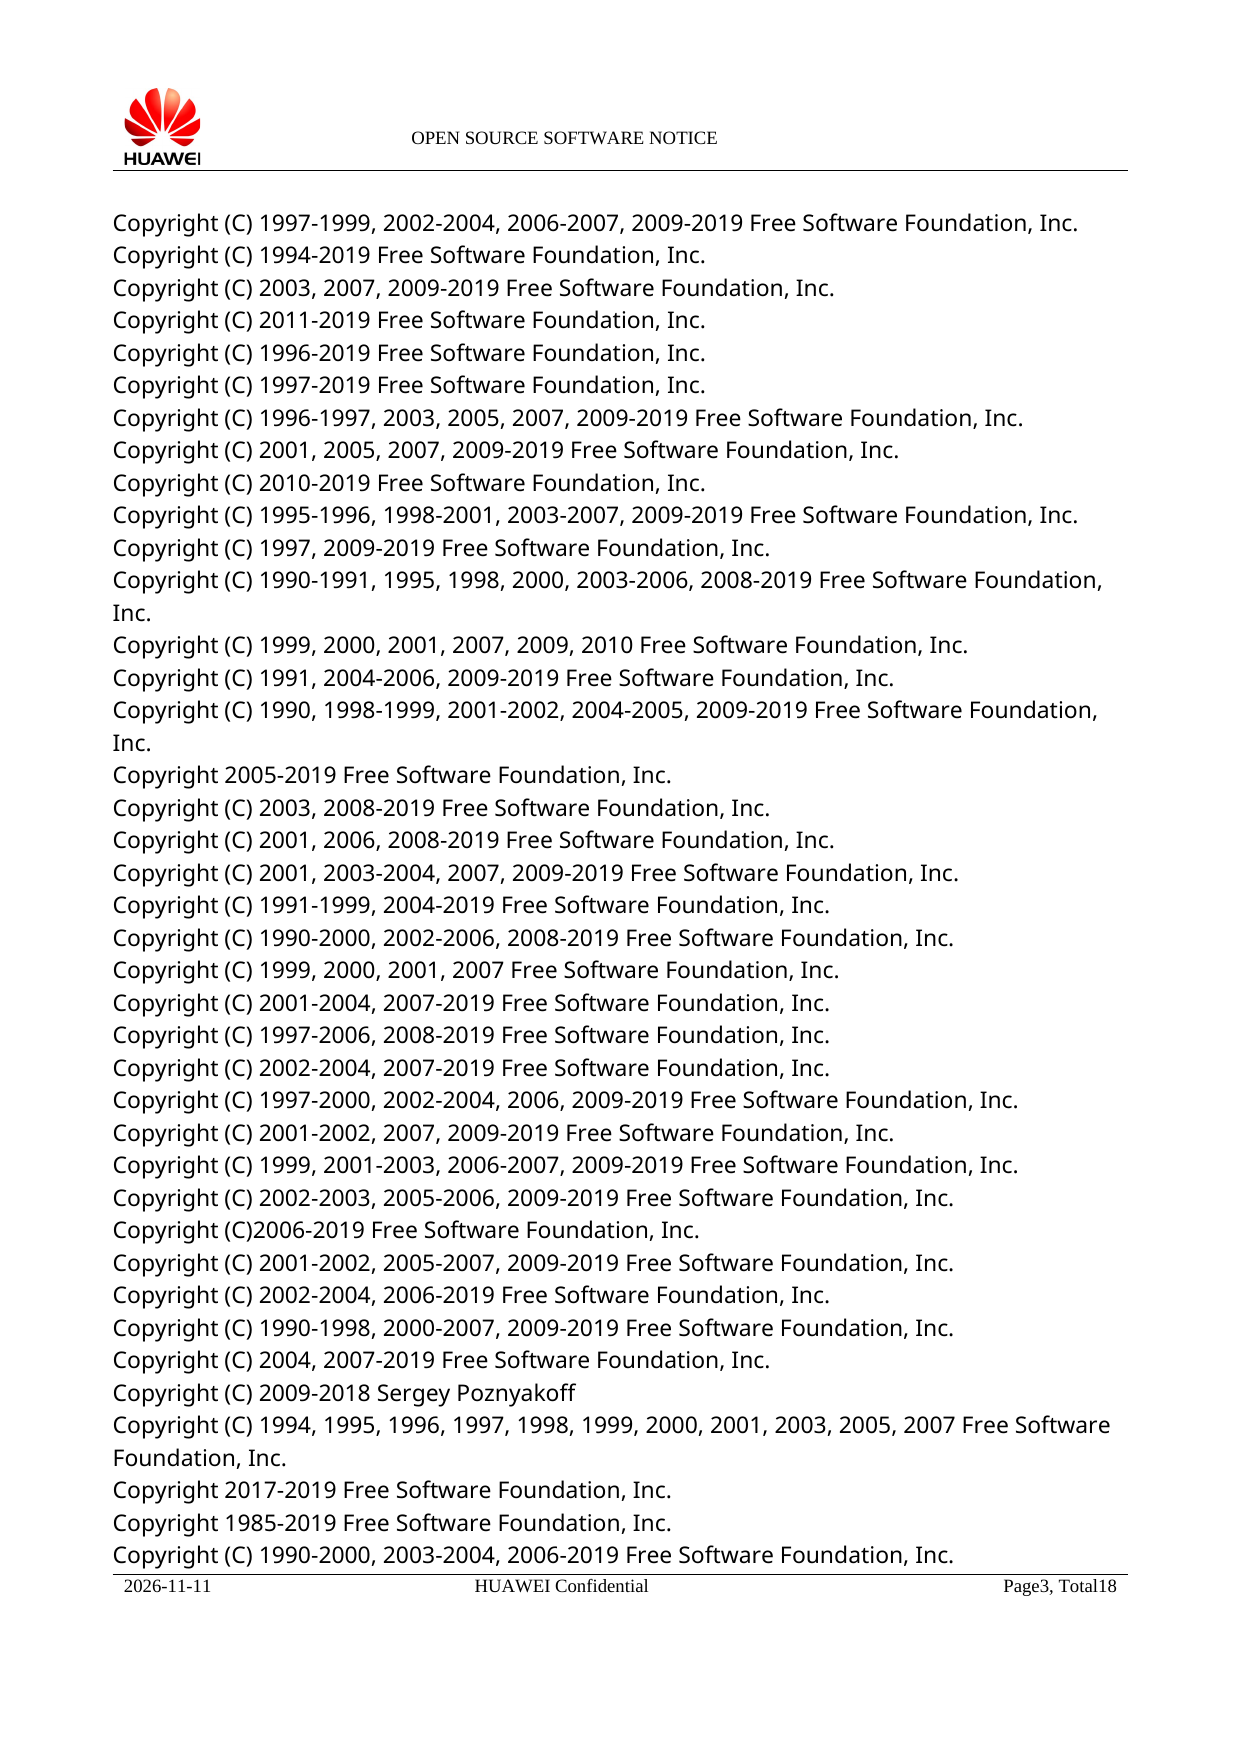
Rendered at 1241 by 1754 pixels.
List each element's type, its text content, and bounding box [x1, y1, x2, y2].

picture [124, 88, 201, 165]
